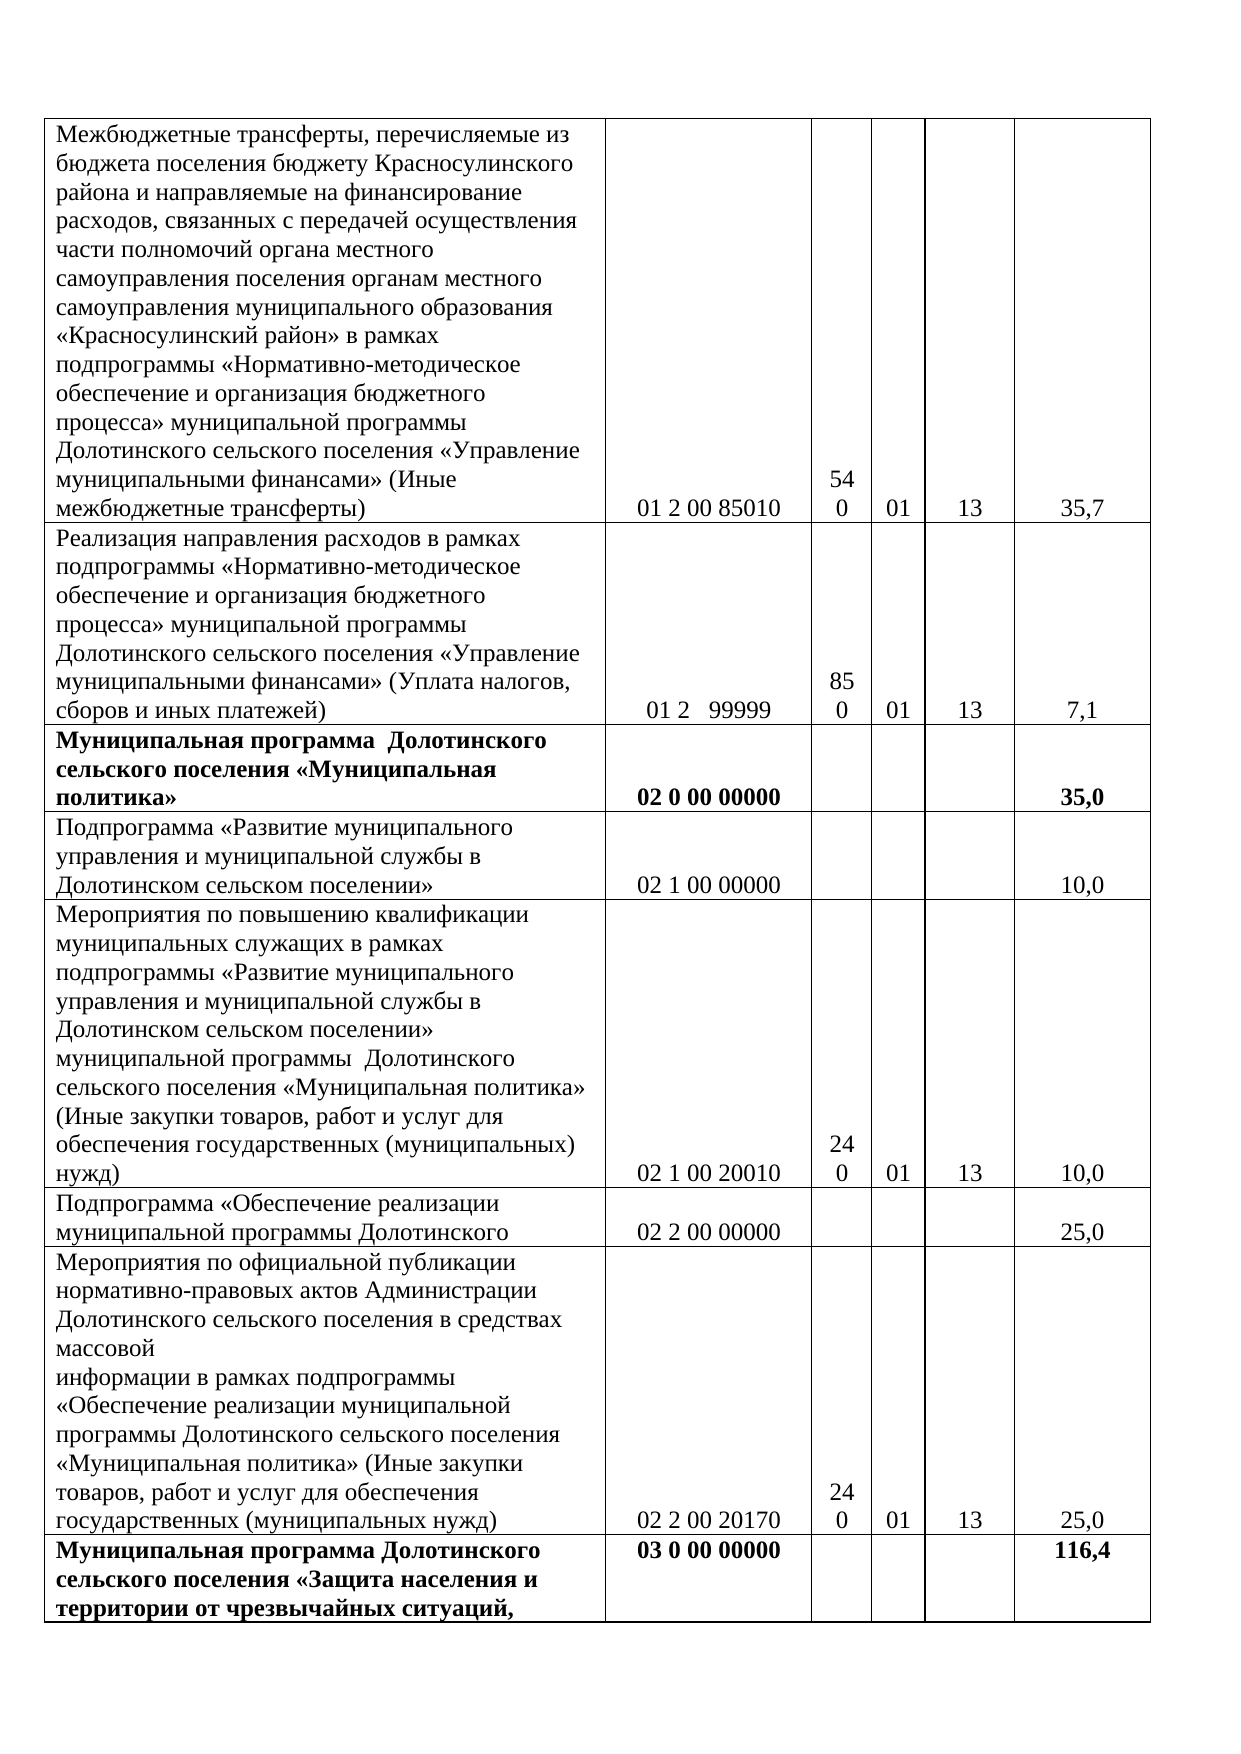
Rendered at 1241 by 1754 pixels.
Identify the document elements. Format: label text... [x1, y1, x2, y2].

table_cell 13 [926, 1247, 1014, 1534]
table_cell Подпрограмма «Обеспечение реализации муниципальной программы Долотинского [45, 1188, 605, 1246]
table_cell Мероприятия по повышению квалификации муниципальных служащих в рамках подпрограммы «Развитие муниципального управления и муниципальной службы в Долотинском сельском поселении» муниципальной программы Долотинского сельского поселения «Муниципальная политика» (Иные закупки товаров, работ и услуг для обеспечения государственных (муниципальных) нужд) [45, 900, 605, 1187]
table_cell [812, 812, 871, 898]
table_cell Подпрограмма «Развитие муниципального управления и муниципальной службы в Долотинском сельском поселении» [45, 812, 605, 898]
table_cell [872, 1188, 924, 1246]
table_cell 02 1 00 20010 [606, 900, 811, 1187]
table_cell 35,0 [1015, 725, 1150, 811]
table_cell 540 [812, 119, 871, 522]
table_cell 02 1 00 00000 [606, 812, 811, 898]
table_cell [812, 725, 871, 811]
table_cell [872, 725, 924, 811]
table_cell 10,0 [1015, 900, 1150, 1187]
table_cell 7,1 [1015, 523, 1150, 724]
table_cell 01 2 00 85010 [606, 119, 811, 522]
table_cell 13 [926, 119, 1014, 522]
table_cell [812, 1188, 871, 1246]
table_cell [812, 1535, 871, 1621]
table_cell 01 [872, 1247, 924, 1534]
table_cell 01 [872, 900, 924, 1187]
table_cell 25,0 [1015, 1247, 1150, 1534]
table_cell [926, 1188, 1014, 1246]
table_cell Реализация направления расходов в рамках подпрограммы «Нормативно-методическое обеспечение и организация бюджетного процесса» муниципальной программы Долотинского сельского поселения «Управление муниципальными финансами» (Уплата налогов, сборов и иных платежей) [45, 523, 605, 724]
table_cell 13 [926, 900, 1014, 1187]
table_cell Муниципальная программа Долотинского сельского поселения «Муниципальная политика» [45, 725, 605, 811]
table_cell 240 [812, 1247, 871, 1534]
table_cell [926, 725, 1014, 811]
table_cell Мероприятия по официальной публикации нормативно-правовых актов Администрации Долотинского сельского поселения в средствах массовой информации в рамках подпрограммы «Обеспечение реализации муниципальной программы Долотинского сельского поселения «Муниципальная политика» (Иные закупки товаров, работ и услуг для обеспечения государственных (муниципальных нужд) [45, 1247, 605, 1534]
table_cell 35,7 [1015, 119, 1150, 522]
table_cell 01 [872, 523, 924, 724]
table_cell 02 2 00 20170 [606, 1247, 811, 1534]
table_cell 116,4 [1015, 1535, 1150, 1621]
table_cell 13 [926, 523, 1014, 724]
table_cell 02 2 00 00000 [606, 1188, 811, 1246]
table_cell [872, 812, 924, 898]
table_cell 03 0 00 00000 [606, 1535, 811, 1621]
table_cell 850 [812, 523, 871, 724]
table_cell [926, 812, 1014, 898]
table_cell 240 [812, 900, 871, 1187]
table_cell 01 [872, 119, 924, 522]
table_cell [872, 1535, 924, 1621]
table_cell Межбюджетные трансферты, перечисляемые из бюджета поселения бюджету Красносулинского района и направляемые на финансирование расходов, связанных с передачей осуществления части полномочий органа местного самоуправления поселения органам местного самоуправления муниципального образования «Красносулинский район» в рамках подпрограммы «Нормативно-методическое обеспечение и организация бюджетного процесса» муниципальной программы Долотинского сельского поселения «Управление муниципальными финансами» (Иные межбюджетные трансферты) [45, 119, 605, 522]
table_cell 02 0 00 00000 [606, 725, 811, 811]
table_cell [45, 1535, 605, 1621]
table_cell [926, 1535, 1014, 1621]
table_cell 25,0 [1015, 1188, 1150, 1246]
table_cell 01 2 99999 [606, 523, 811, 724]
table_cell 10,0 [1015, 812, 1150, 898]
